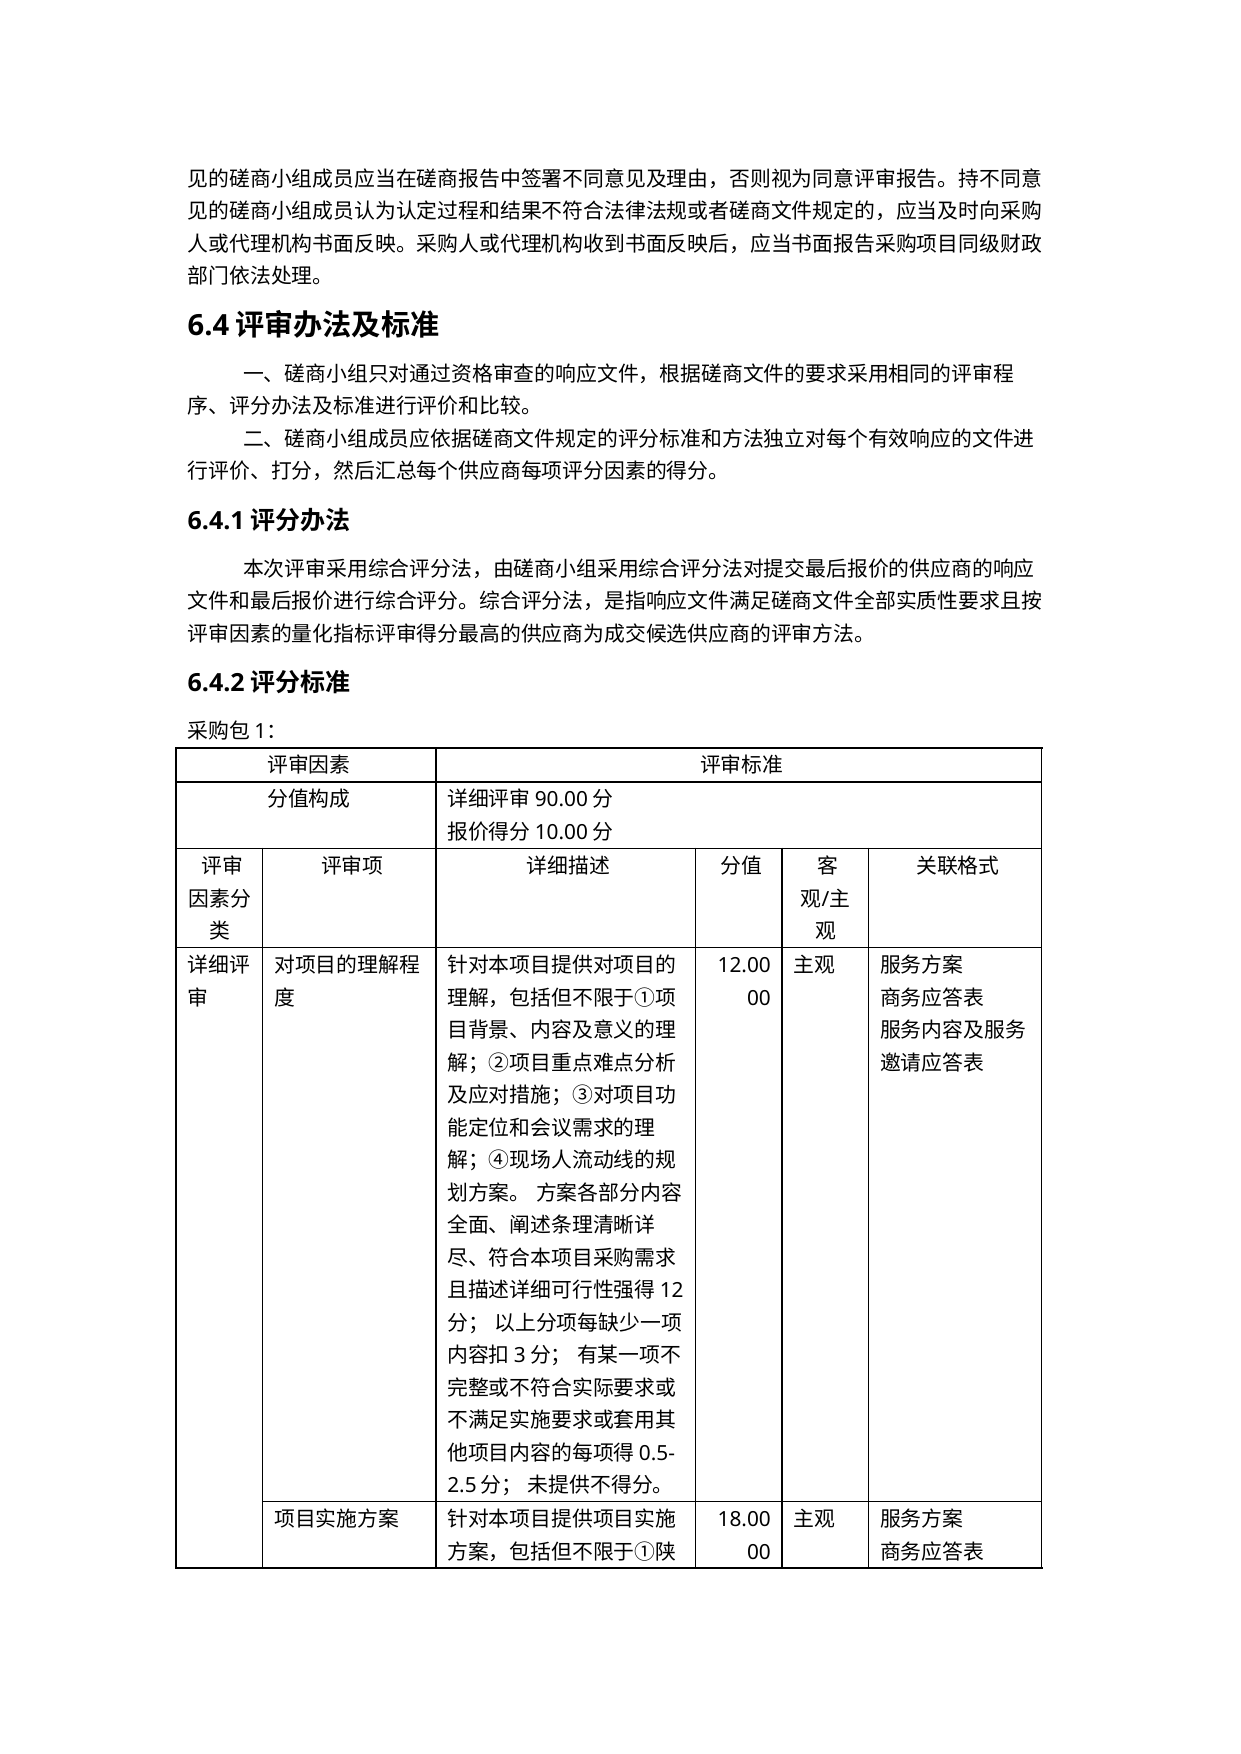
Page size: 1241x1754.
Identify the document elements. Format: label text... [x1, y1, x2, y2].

table_cell 项目实施方案 [263, 1502, 435, 1567]
table_cell 分值构成 [177, 783, 435, 848]
text 6.4.1评分办法 [187, 487, 1053, 552]
text 采购包1： [187, 714, 1053, 747]
table_cell 客观/主观 [783, 849, 868, 947]
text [187, 162, 1053, 292]
table_cell 服务方案 商务应答表 服务内容及服务邀请应答表 [869, 948, 1041, 1501]
table_cell 详细评审 [177, 948, 262, 1567]
table_header 评审因素 [177, 749, 435, 781]
table_cell 分值 [696, 849, 781, 947]
text 6.4评审办法及标准 [187, 292, 1053, 357]
table_cell 评审因素分类 [177, 849, 262, 947]
table_cell 详细描述 [437, 849, 695, 947]
text 二、磋商小组成员应依据磋商文件规定的评分标准和方法独立对每个有效响应的文件进行评价、打分，然后汇总每个供应商每项评分因素的得分。 [187, 422, 1053, 487]
table_cell 主观 [783, 1502, 868, 1567]
table_cell 主观 [783, 948, 868, 1501]
table_cell 对项目的理解程度 [263, 948, 435, 1501]
table_header 评审标准 [437, 749, 1041, 781]
table_cell 详细评审90.00分 报价得分10.00分 [437, 783, 1041, 848]
table_cell 关联格式 [869, 849, 1041, 947]
table_cell 针对本项目提供对项目的理解，包括但不限于①项目背景、内容及意义的理解；②项目重点难点分析及应对措施；③对项目功能定位和会议需求的理解；④现场人流动线的规划方案。 方案各部分内容全面、阐述条理清晰详尽、符合本项目采购需求且描述详细可行性强得12分； 以上分项每缺少一项内容扣3分； 有某一项不完整或不符合实际要求或不满足实施要求或套用其他项目内容的每项得0.5-2.5分； 未提供不得分。 [437, 948, 695, 1501]
table_cell 评审项 [263, 849, 435, 947]
table_cell 18.0000 [696, 1502, 781, 1567]
text 本次评审采用综合评分法，由磋商小组采用综合评分法对提交最后报价的供应商的响应文件和最后报价进行综合评分。综合评分法，是指响应文件满足磋商文件全部实质性要求且按评审因素的量化指标评审得分最高的供应商为成交候选供应商的评审方法。 [187, 552, 1053, 649]
table_cell 服务方案 商务应答表 [869, 1502, 1041, 1567]
text 一、磋商小组只对通过资格审查的响应文件，根据磋商文件的要求采用相同的评审程序、评分办法及标准进行评价和比较。 [187, 357, 1053, 422]
text 6.4.2评分标准 [187, 649, 1053, 714]
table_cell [437, 1502, 695, 1567]
table_cell 12.0000 [696, 948, 781, 1501]
